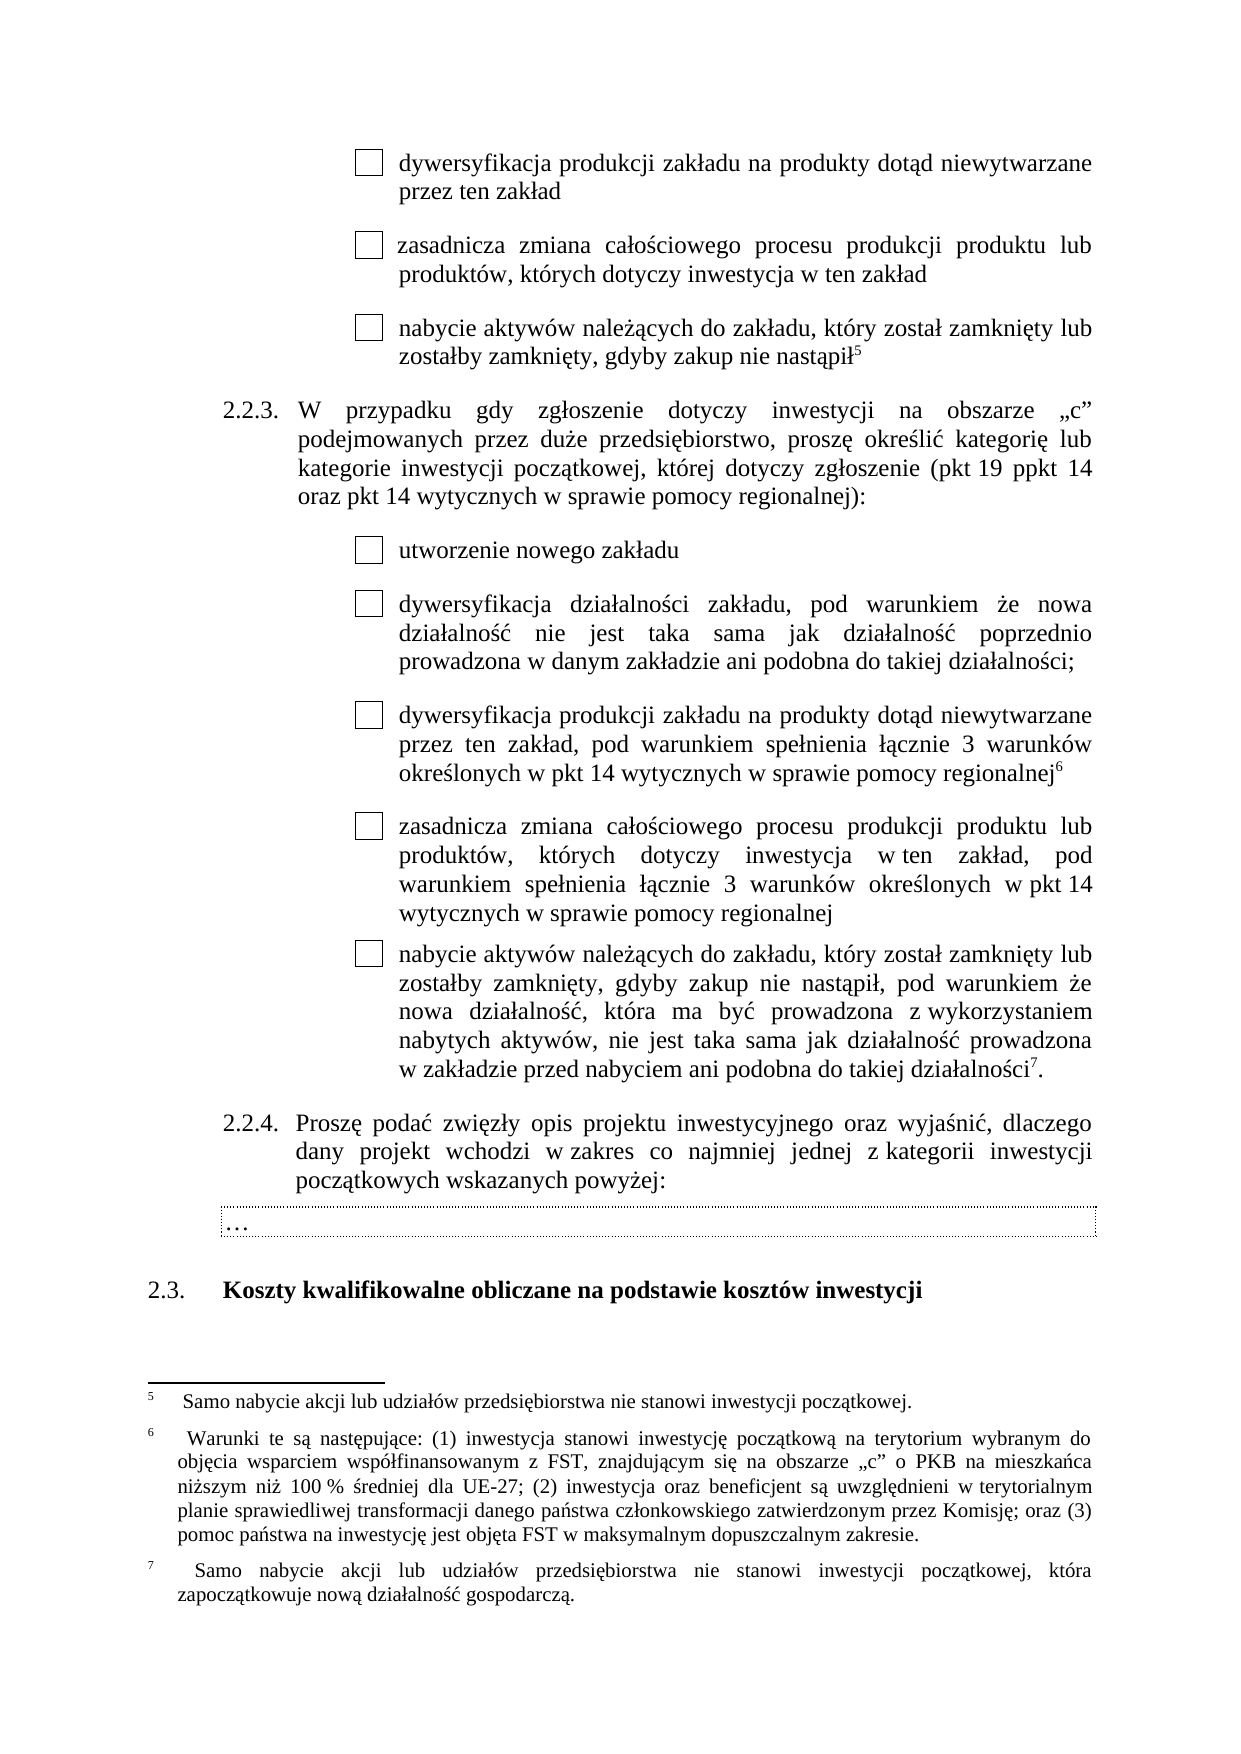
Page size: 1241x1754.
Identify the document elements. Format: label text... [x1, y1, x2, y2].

table_header … [221, 1206, 1096, 1236]
text dywersyfikacja produkcji zakładu na produkty dotąd niewytwarzane przez ten zakład [354, 148, 1093, 205]
text zasadnicza zmiana całościowego procesu produkcji produktu lub produktów, których dotyczy inwestycja w ten zakład, pod warunkiem spełnienia łącznie 3 warunków określonych w pkt 14 wytycznych w sprawie pomocy regionalnej [354, 811, 1093, 926]
list W przypadku gdy zgłoszenie dotyczy inwestycji na obszarze „c” podejmowanych przez duże przedsiębiorstwo, proszę określić kategorię lub kategorie inwestycji początkowej, której dotyczy zgłoszenie (pkt 19 ppkt 14 oraz pkt 14 wytycznych w sprawie pomocy regionalnej): [223, 395, 1093, 510]
list Koszty kwalifikowalne obliczane na podstawie kosztów inwestycji [148, 1275, 1093, 1303]
list Proszę podać zwięzły opis projektu inwestycyjnego oraz wyjaśnić, dlaczego dany projekt wchodzi w zakres co najmniej jednej z kategorii inwestycji początkowych wskazanych powyżej: [223, 1108, 1093, 1194]
text nabycie aktywów należących do zakładu, który został zamknięty lub zostałby zamknięty, gdyby zakup nie nastąpił [354, 313, 1093, 370]
text zasadnicza zmiana całościowego procesu produkcji produktu lub produktów, których dotyczy inwestycja w ten zakład [354, 230, 1093, 288]
text utworzenie nowego zakładu [354, 535, 1093, 564]
text dywersyfikacja działalności zakładu, pod warunkiem że nowa działalność nie jest taka sama jak działalność poprzednio prowadzona w danym zakładzie ani podobna do takiej działalności; [354, 589, 1093, 675]
text nabycie aktywów należących do zakładu, który został zamknięty lub zostałby zamknięty, gdyby zakup nie nastąpił, pod warunkiem że nowa działalność, która ma być prowadzona z wykorzystaniem nabytych aktywów, nie jest taka sama jak działalność prowadzona w zakładzie przed nabyciem ani podobna do takiej działalności. [354, 939, 1093, 1083]
text dywersyfikacja produkcji zakładu na produkty dotąd niewytwarzane przez ten zakład, pod warunkiem spełnienia łącznie 3 warunków określonych w pkt 14 wytycznych w sprawie pomocy regionalnej [354, 700, 1093, 786]
